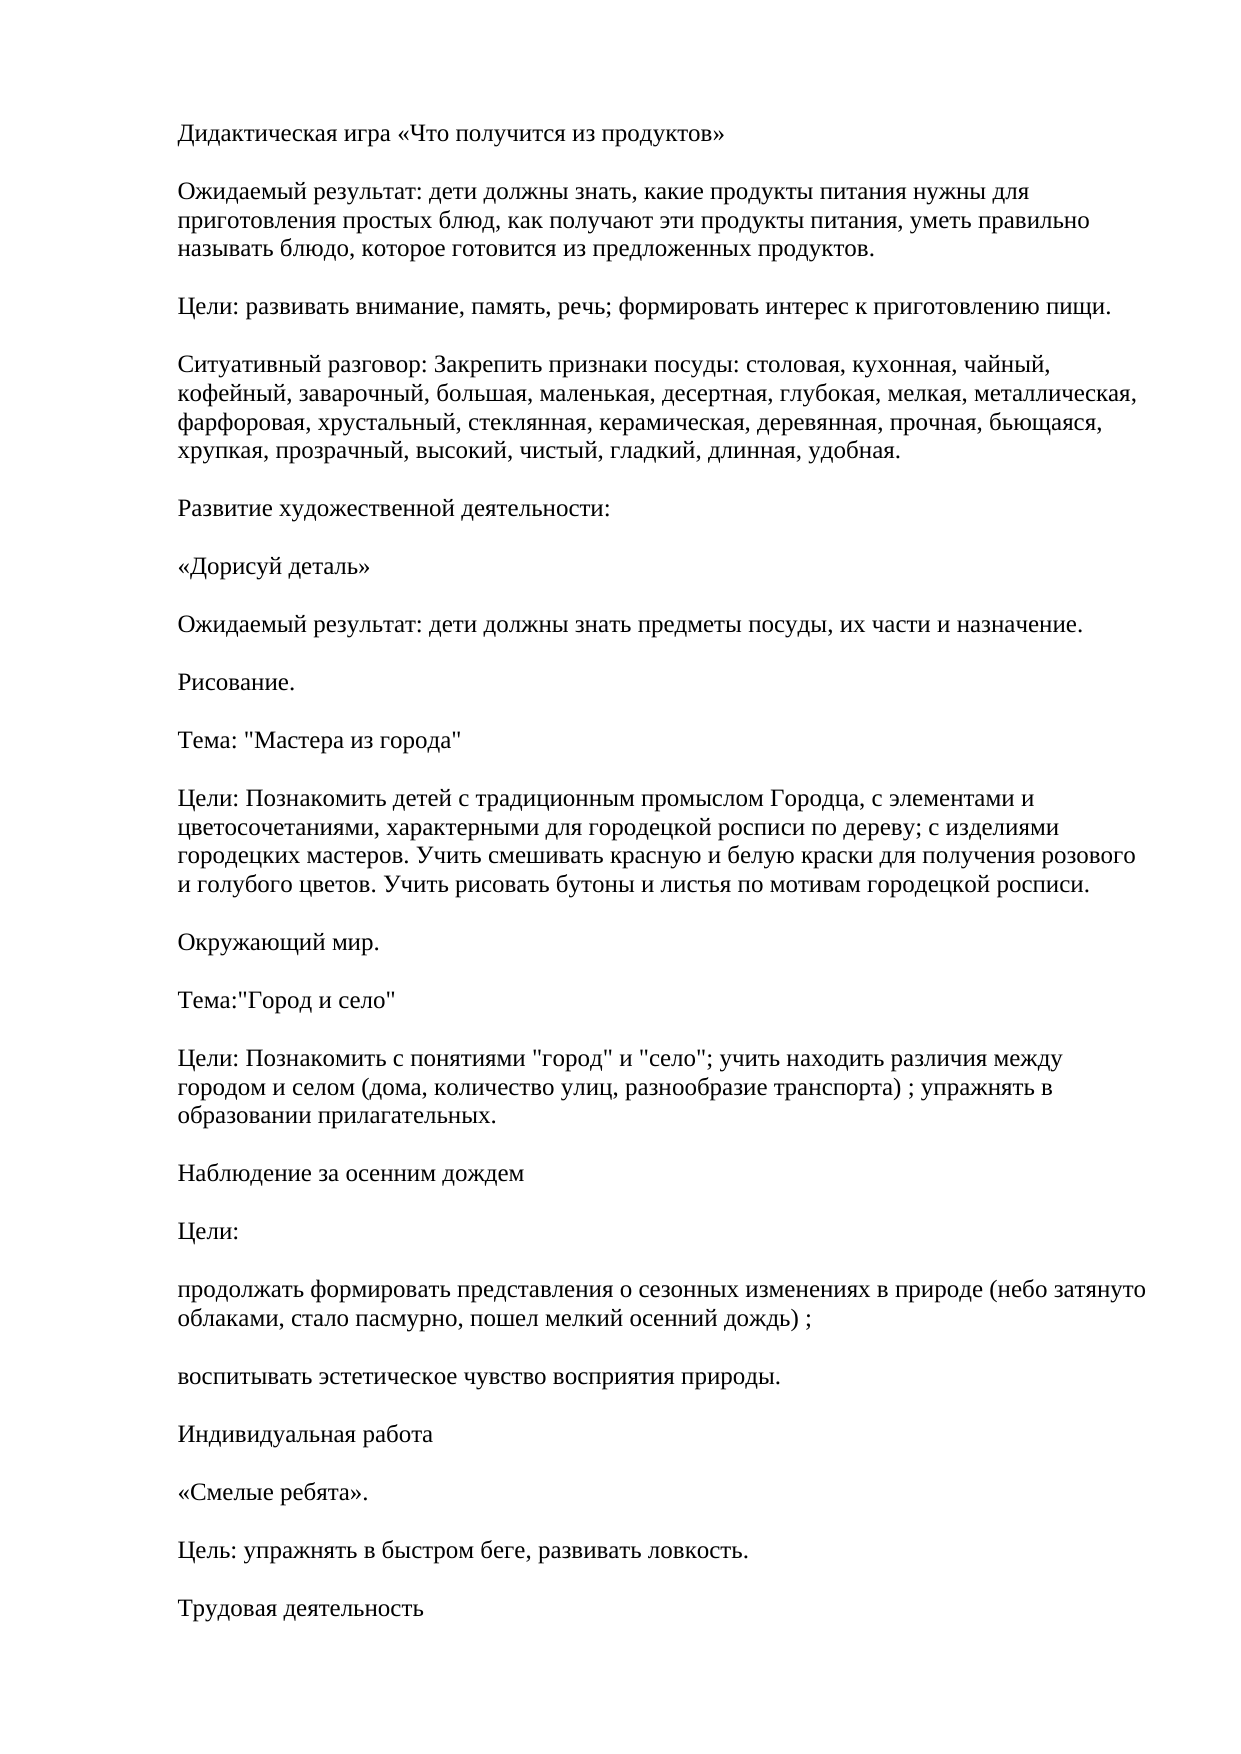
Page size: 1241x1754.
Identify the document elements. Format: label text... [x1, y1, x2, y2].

text Ожидаемый результат: дети должны знать предметы посуды, их части и назначение. [177, 609, 1152, 638]
text Развитие художественной деятельности: [177, 493, 1152, 522]
text продолжать формировать представления о сезонных изменениях в природе (небо затянуто облаками, стало пасмурно, пошел мелкий осенний дождь) ; [177, 1274, 1152, 1332]
text Цель: упражнять в быстром беге, развивать ловкость. [177, 1535, 1152, 1563]
text воспитывать эстетическое чувство восприятия природы. [177, 1361, 1152, 1390]
text «Смелые ребята». [177, 1477, 1152, 1506]
text Тема:"Город и село" [177, 985, 1152, 1014]
text Окружающий мир. [177, 927, 1152, 956]
text Цели: развивать внимание, память, речь; формировать интерес к приготовлению пищи. [177, 291, 1152, 320]
text Ожидаемый результат: дети должны знать, какие продукты питания нужны для приготовления простых блюд, как получают эти продукты питания, уметь правильно называть блюдо, которое готовится из предложенных продуктов. [177, 176, 1152, 262]
text Трудовая деятельность [177, 1593, 1152, 1621]
text Наблюдение за осенним дождем [177, 1158, 1152, 1187]
text Цели: Познакомить с понятиями "город" и "село"; учить находить различия между городом и селом (дома, количество улиц, разнообразие транспорта) ; упражнять в образовании прилагательных. [177, 1043, 1152, 1129]
text Тема: "Мастера из города" [177, 725, 1152, 754]
text Цели: [177, 1216, 1152, 1245]
text Индивидуальная работа [177, 1419, 1152, 1448]
text Дидактическая игра «Что получится из продуктов» [177, 118, 1152, 147]
text Рисование. [177, 667, 1152, 696]
text «Дорисуй деталь» [177, 551, 1152, 580]
text Ситуативный разговор: Закрепить признаки посуды: столовая, кухонная, чайный, кофейный, заварочный, большая, маленькая, десертная, глубокая, мелкая, металлическая, фарфоровая, хрустальный, стеклянная, керамическая, деревянная, прочная, бьющаяся, хрупкая, прозрачный, высокий, чистый, гладкий, длинная, удобная. [177, 349, 1152, 464]
text Цели: Познакомить детей с традиционным промыслом Городца, с элементами и цветосочетаниями, характерными для городецкой росписи по дереву; с изделиями городецких мастеров. Учить смешивать красную и белую краски для получения розового и голубого цветов. Учить рисовать бутоны и листья по мотивам городецкой росписи. [177, 783, 1152, 898]
